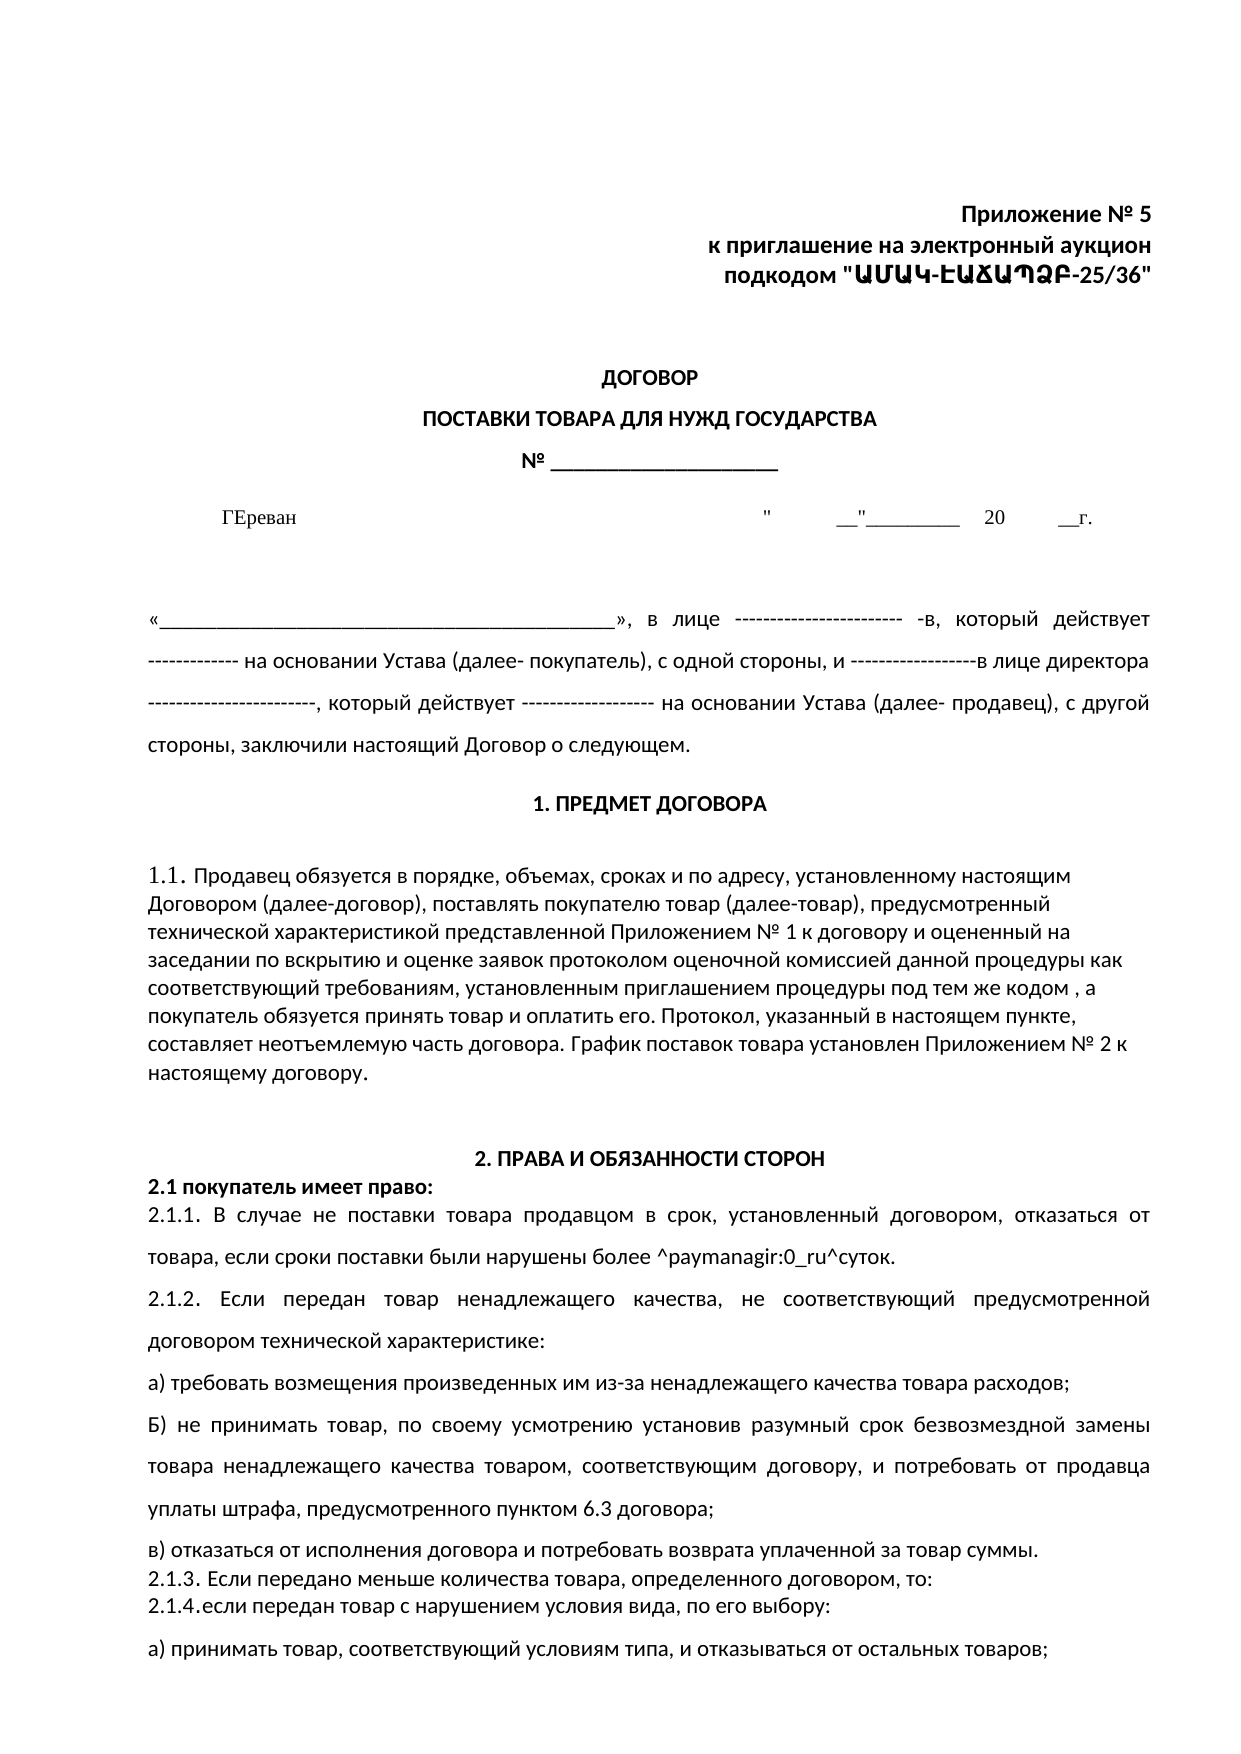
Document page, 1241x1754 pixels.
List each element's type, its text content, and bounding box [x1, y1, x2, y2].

list а) требовать возмещения произведенных им из-за ненадлежащего качества товара расходов; [148, 1368, 1152, 1396]
text к приглашение на электронный аукцион [177, 229, 1152, 259]
text 2.1.3․ Если передано меньше количества товара, определенного договором, то: [148, 1564, 1152, 1592]
list 2.1.2․ Если передан товар ненадлежащего качества, не соответствующий предусмотренной договором технической характеристике: [148, 1284, 1152, 1354]
text ДОГОВОР [148, 363, 1152, 391]
text подкодом "ԱՄԱԿ-ԷԱՃԱՊՁԲ-25/36" [177, 259, 1152, 290]
list 2. ПРАВА И ОБЯЗАННОСТИ СТОРОН [148, 1144, 1152, 1172]
text 2.1 покупатель имеет право: [148, 1172, 1152, 1200]
list 2.1.1․ В случае не поставки товара продавцом в срок, установленный договором, отказаться от товара, если сроки поставки были нарушены более ^paymanagir:0_ru^суток. [148, 1200, 1152, 1270]
text № ____________________ [148, 447, 1152, 474]
table_header ГЕреван [136, 505, 620, 546]
text Приложение № 5 [148, 198, 1152, 229]
list а) принимать товар, соответствующий условиям типа, и отказываться от остальных товаров; [148, 1634, 1152, 1662]
list Б) не принимать товар, по своему усмотрению установив разумный срок безвозмездной замены товара ненадлежащего качества товаром, соответствующим договору, и потребовать от продавца уплаты штрафа, предусмотренного пунктом 6.3 договора; [148, 1410, 1152, 1522]
text в) отказаться от исполнения договора и потребовать возврата уплаченной за товар суммы. [148, 1536, 1152, 1564]
text ПОСТАВКИ ТОВАРА ДЛЯ НУЖД ГОСУДАРСТВА [148, 404, 1152, 433]
table_header " __"_________ 20 __г. [620, 505, 1104, 546]
text 1. ПРЕДМЕТ ДОГОВОРА [148, 789, 1152, 817]
text 1.1․ Продавец обязуется в порядке, объемах, сроках и по адресу, установленному настоящим Договором (далее-договор), поставлять покупателю товар (далее-товар), предусмотренный технической характеристикой представленной Приложением № 1 к договору и оцененный на заседании по вскрытию и оценке заявок протоколом оценочной комиссией данной процедуры как соответствующий требованиям, установленным приглашением процедуры под тем же кодом , а покупатель обязуется принять товар и оплатить его. Протокол, указанный в настоящем пункте, составляет неотъемлемую часть договора. График поставок товара установлен Приложением № 2 к настоящему договору. [148, 860, 1152, 1087]
text «________________________________________», в лице ------------------------ -в, который действует ------------- на основании Устава (далее- покупатель), с одной стороны, и ------------------в лице директора ------------------------, который действует ------------------- на основании Устава (далее- продавец), с другой стороны, заключили настоящий Договор о следующем. [148, 604, 1152, 758]
list 2.1.4․если передан товар с нарушением условия вида, по его выбору: [148, 1592, 1152, 1620]
